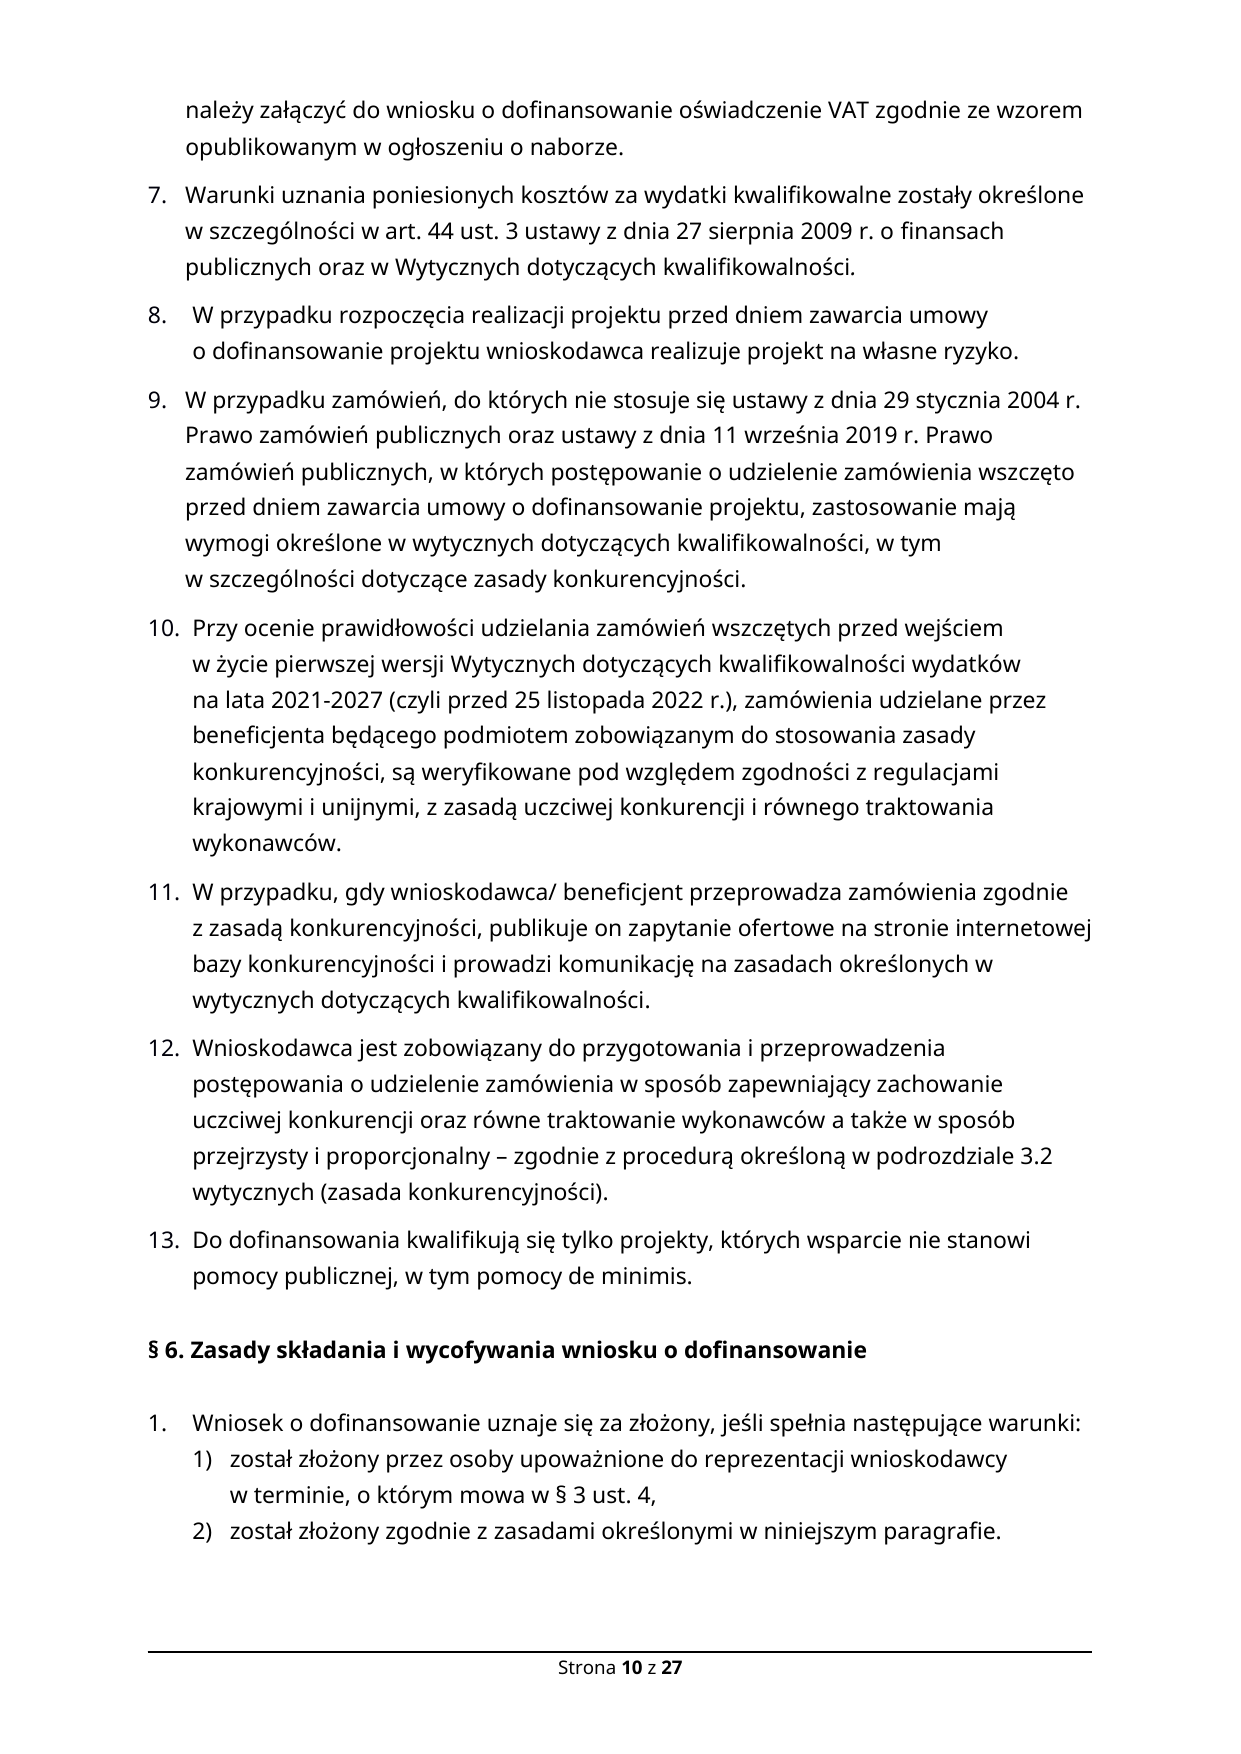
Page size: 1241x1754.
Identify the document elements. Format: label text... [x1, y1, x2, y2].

list Warunki uznania poniesionych kosztów za wydatki kwalifikowalne zostały określone w szczególności w art. 44 ust. 3 ustawy z dnia 27 sierpnia 2009 r. o finansach publicznych oraz w Wytycznych dotyczących kwalifikowalności. [148, 179, 1092, 282]
list Przy ocenie prawidłowości udzielania zamówień wszczętych przed wejściem w życie pierwszej wersji Wytycznych dotyczących kwalifikowalności wydatków na lata 2021-2027 (czyli przed 25 listopada 2022 r.), zamówienia udzielane przez beneficjenta będącego podmiotem zobowiązanym do stosowania zasady konkurencyjności, są weryfikowane pod względem zgodności z regulacjami krajowymi i unijnymi, z zasadą uczciwej konkurencji i równego traktowania wykonawców. [148, 612, 1092, 858]
list Do dofinansowania kwalifikują się tylko projekty, których wsparcie nie stanowi pomocy publicznej, w tym pomocy de minimis. [148, 1224, 1092, 1291]
list W przypadku, gdy wnioskodawca/ beneficjent przeprowadza zamówienia zgodnie z zasadą konkurencyjności, publikuje on zapytanie ofertowe na stronie internetowej bazy konkurencyjności i prowadzi komunikację na zasadach określonych w wytycznych dotyczących kwalifikowalności. [148, 876, 1092, 1015]
list Wniosek o dofinansowanie uznaje się za złożony, jeśli spełnia następujące warunki: [148, 1407, 1092, 1438]
list Wnioskodawca jest zobowiązany do przygotowania i przeprowadzenia postępowania o udzielenie zamówienia w sposób zapewniający zachowanie uczciwej konkurencji oraz równe traktowanie wykonawców a także w sposób przejrzysty i proporcjonalny – zgodnie z procedurą określoną w podrozdziale 3.2 wytycznych (zasada konkurencyjności). [148, 1032, 1092, 1207]
subtitle § 6. Zasady składania i wycofywania wniosku o dofinansowanie [148, 1333, 1092, 1365]
list W przypadku zamówień, do których nie stosuje się ustawy z dnia 29 stycznia 2004 r. Prawo zamówień publicznych oraz ustawy z dnia 11 września 2019 r. Prawo zamówień publicznych, w których postępowanie o udzielenie zamówienia wszczęto przed dniem zawarcia umowy o dofinansowanie projektu, zastosowanie mają wymogi określone w wytycznych dotyczących kwalifikowalności, w tym w szczególności dotyczące zasady konkurencyjności. [148, 383, 1092, 594]
list W przypadku rozpoczęcia realizacji projektu przed dniem zawarcia umowy o dofinansowanie projektu wnioskodawca realizuje projekt na własne ryzyko. [148, 299, 1092, 366]
list został złożony zgodnie z zasadami określonymi w niniejszym paragrafie. [192, 1515, 1092, 1546]
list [148, 94, 1092, 162]
list został złożony przez osoby upoważnione do reprezentacji wnioskodawcy w terminie, o którym mowa w § 3 ust. 4, [192, 1443, 1092, 1510]
